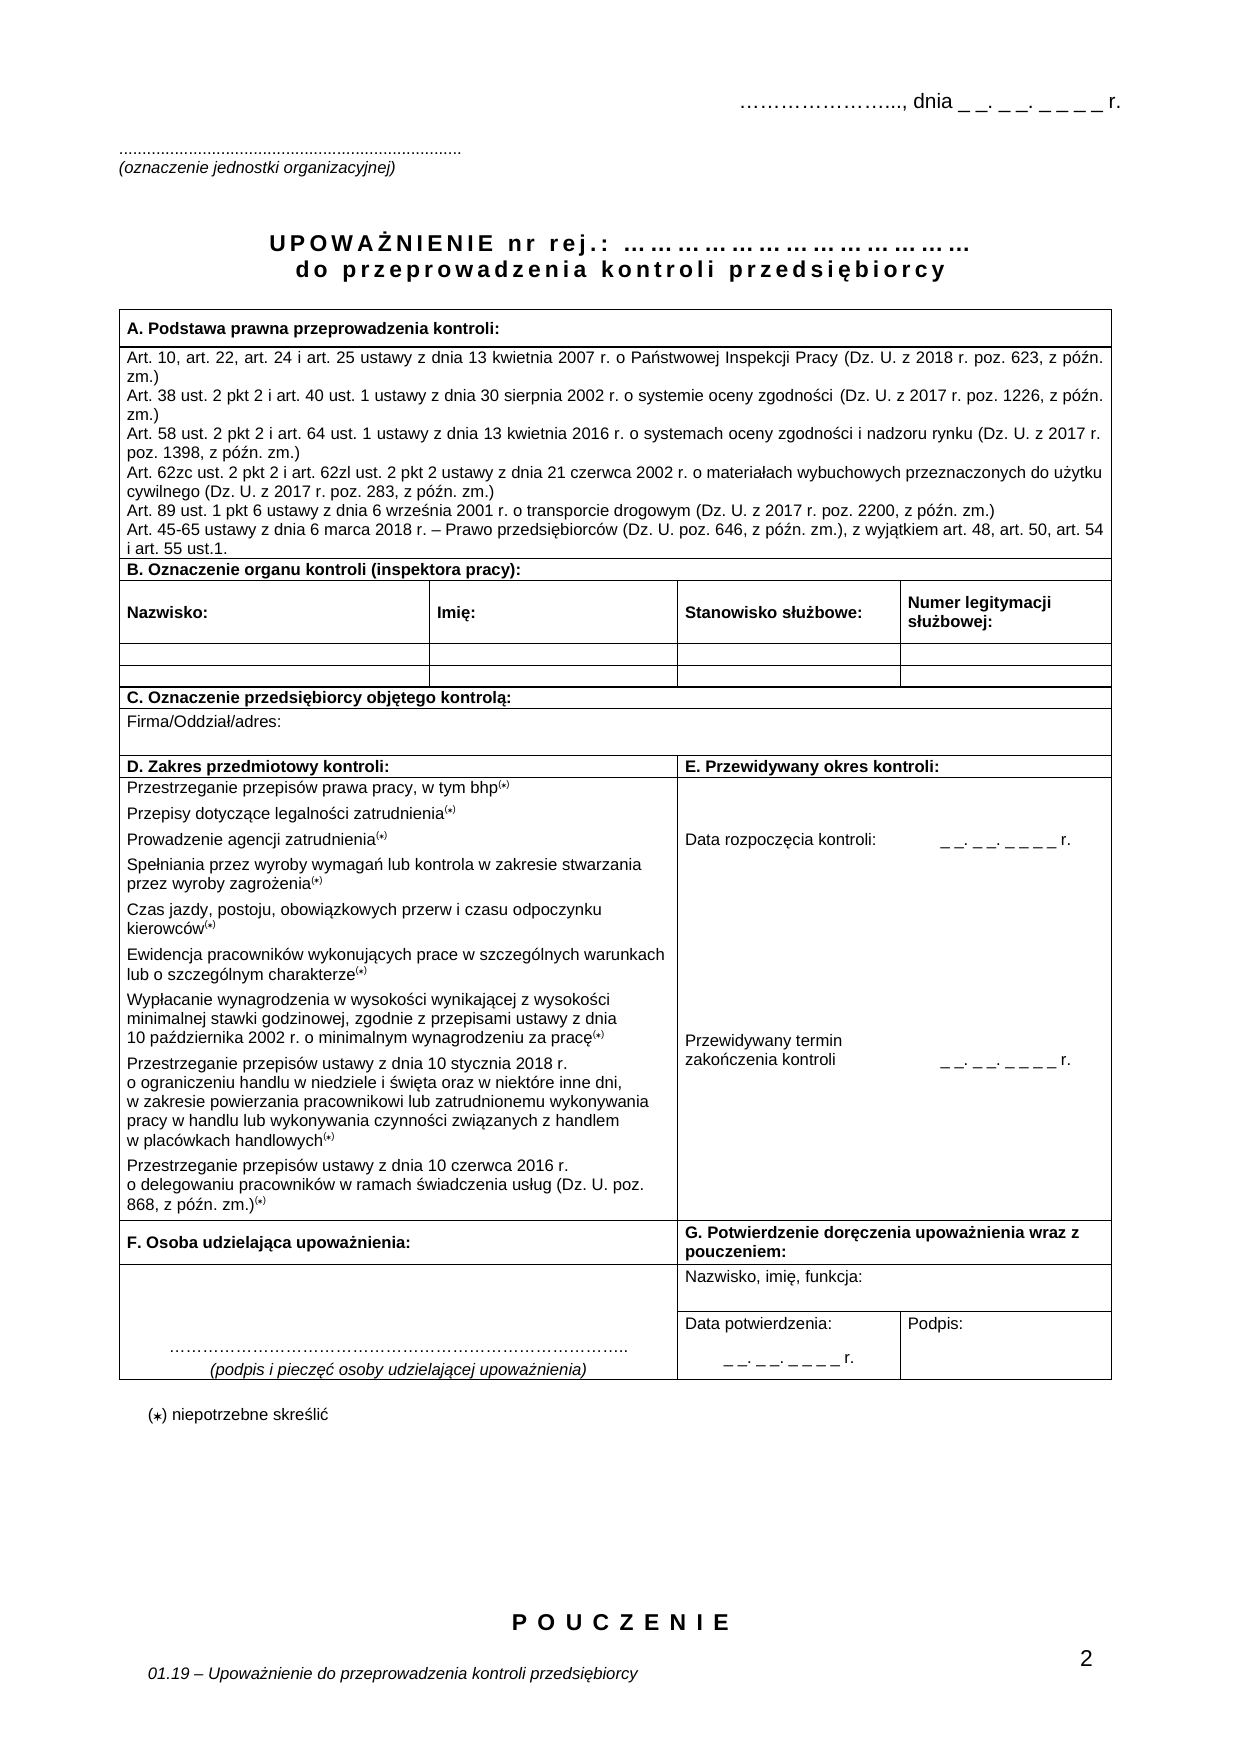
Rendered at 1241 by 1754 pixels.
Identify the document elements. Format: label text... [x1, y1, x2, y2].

table_header …………………..., dnia _ _. _ _. _ _ _ _ r. [627, 89, 1121, 177]
table_header .......................................................................... (oznaczenie jednostki organizacyjnej) [119, 89, 627, 177]
text POUCZENIE [148, 1609, 1092, 1636]
text () niepotrzebne skreślić [148, 1404, 1092, 1432]
table_cell UPOWAŻNIENIE nr rej.: ………………………………… do przeprowadzenia kontroli przedsiębiorcy [119, 177, 1121, 309]
table_cell [119, 309, 1121, 1381]
